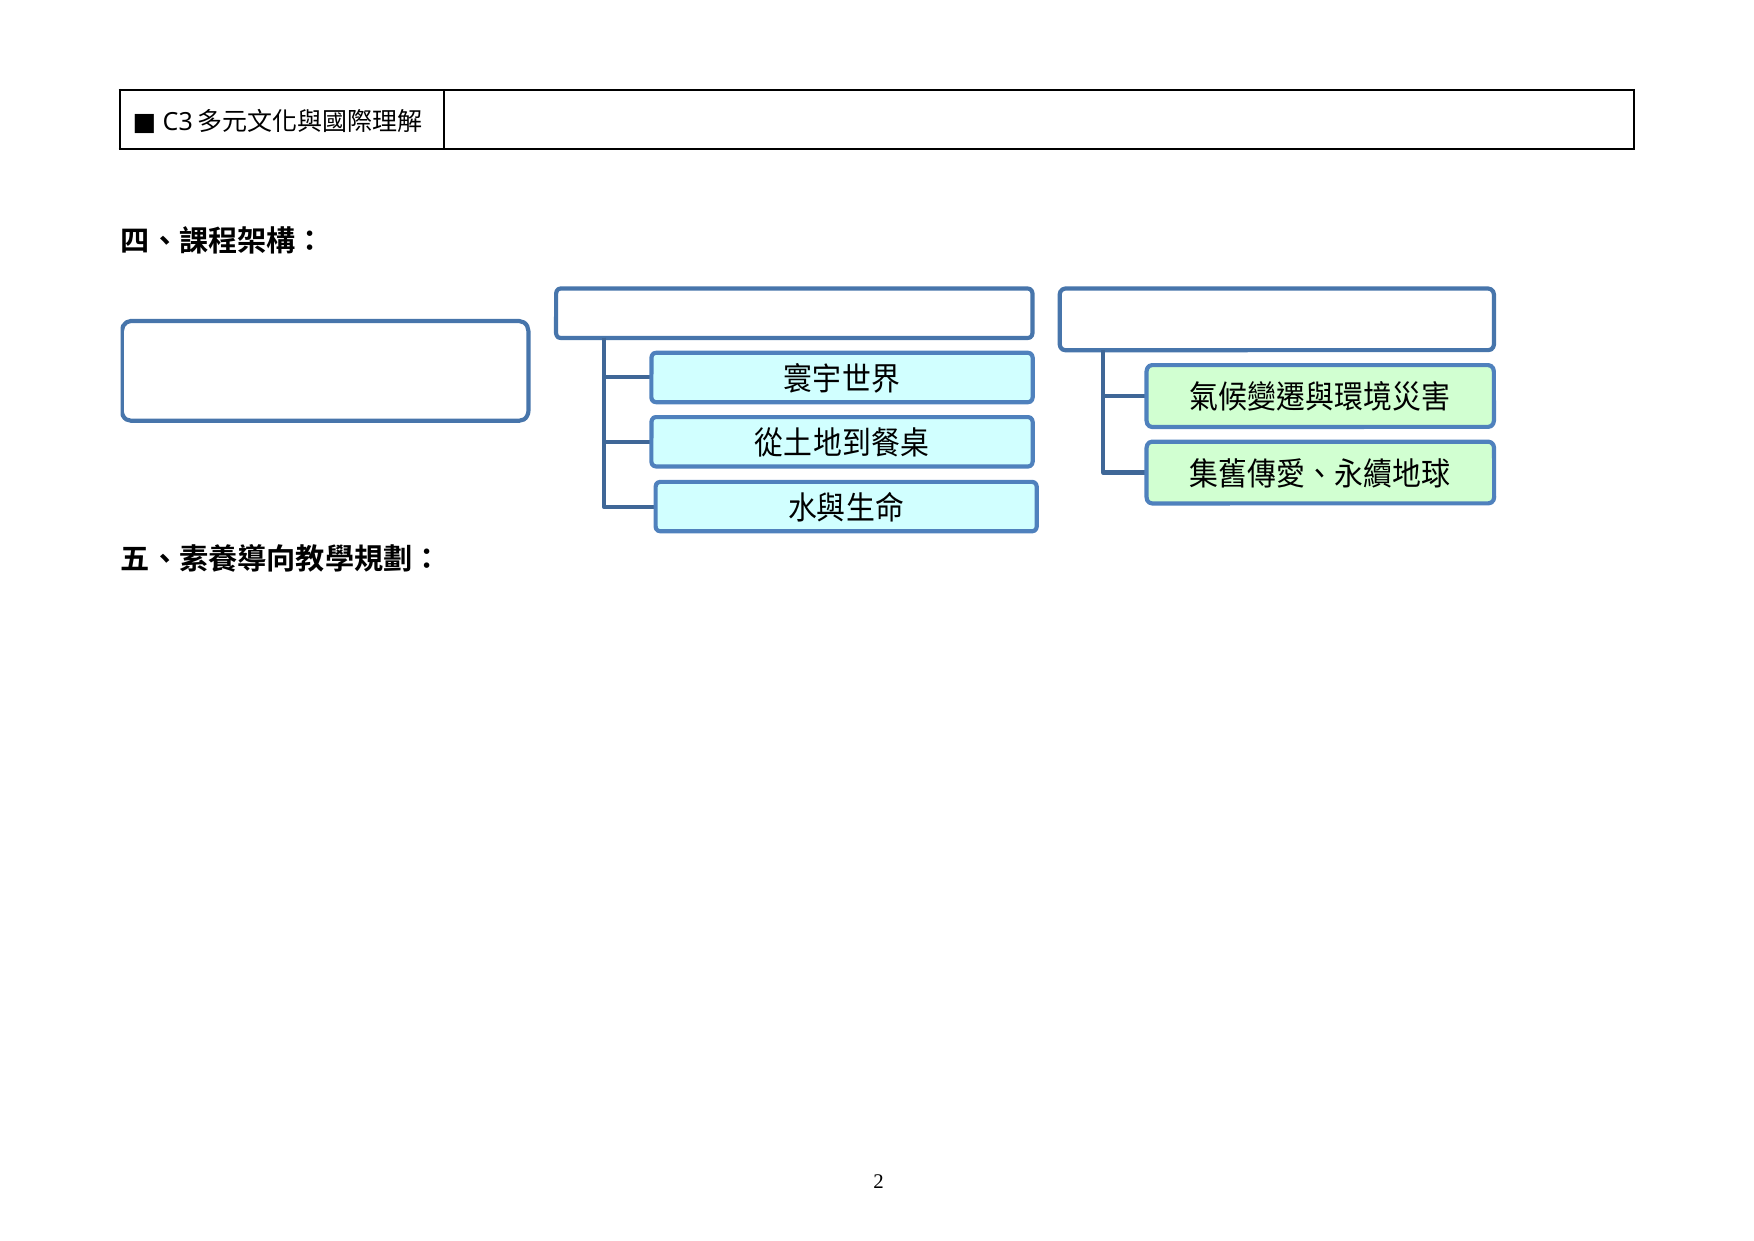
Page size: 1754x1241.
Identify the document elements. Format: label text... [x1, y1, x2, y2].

text 四、課程架構： [118, 218, 1636, 260]
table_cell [121, 91, 443, 148]
text 五、素養導向教學規劃： [118, 535, 1636, 578]
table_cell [445, 91, 1633, 148]
